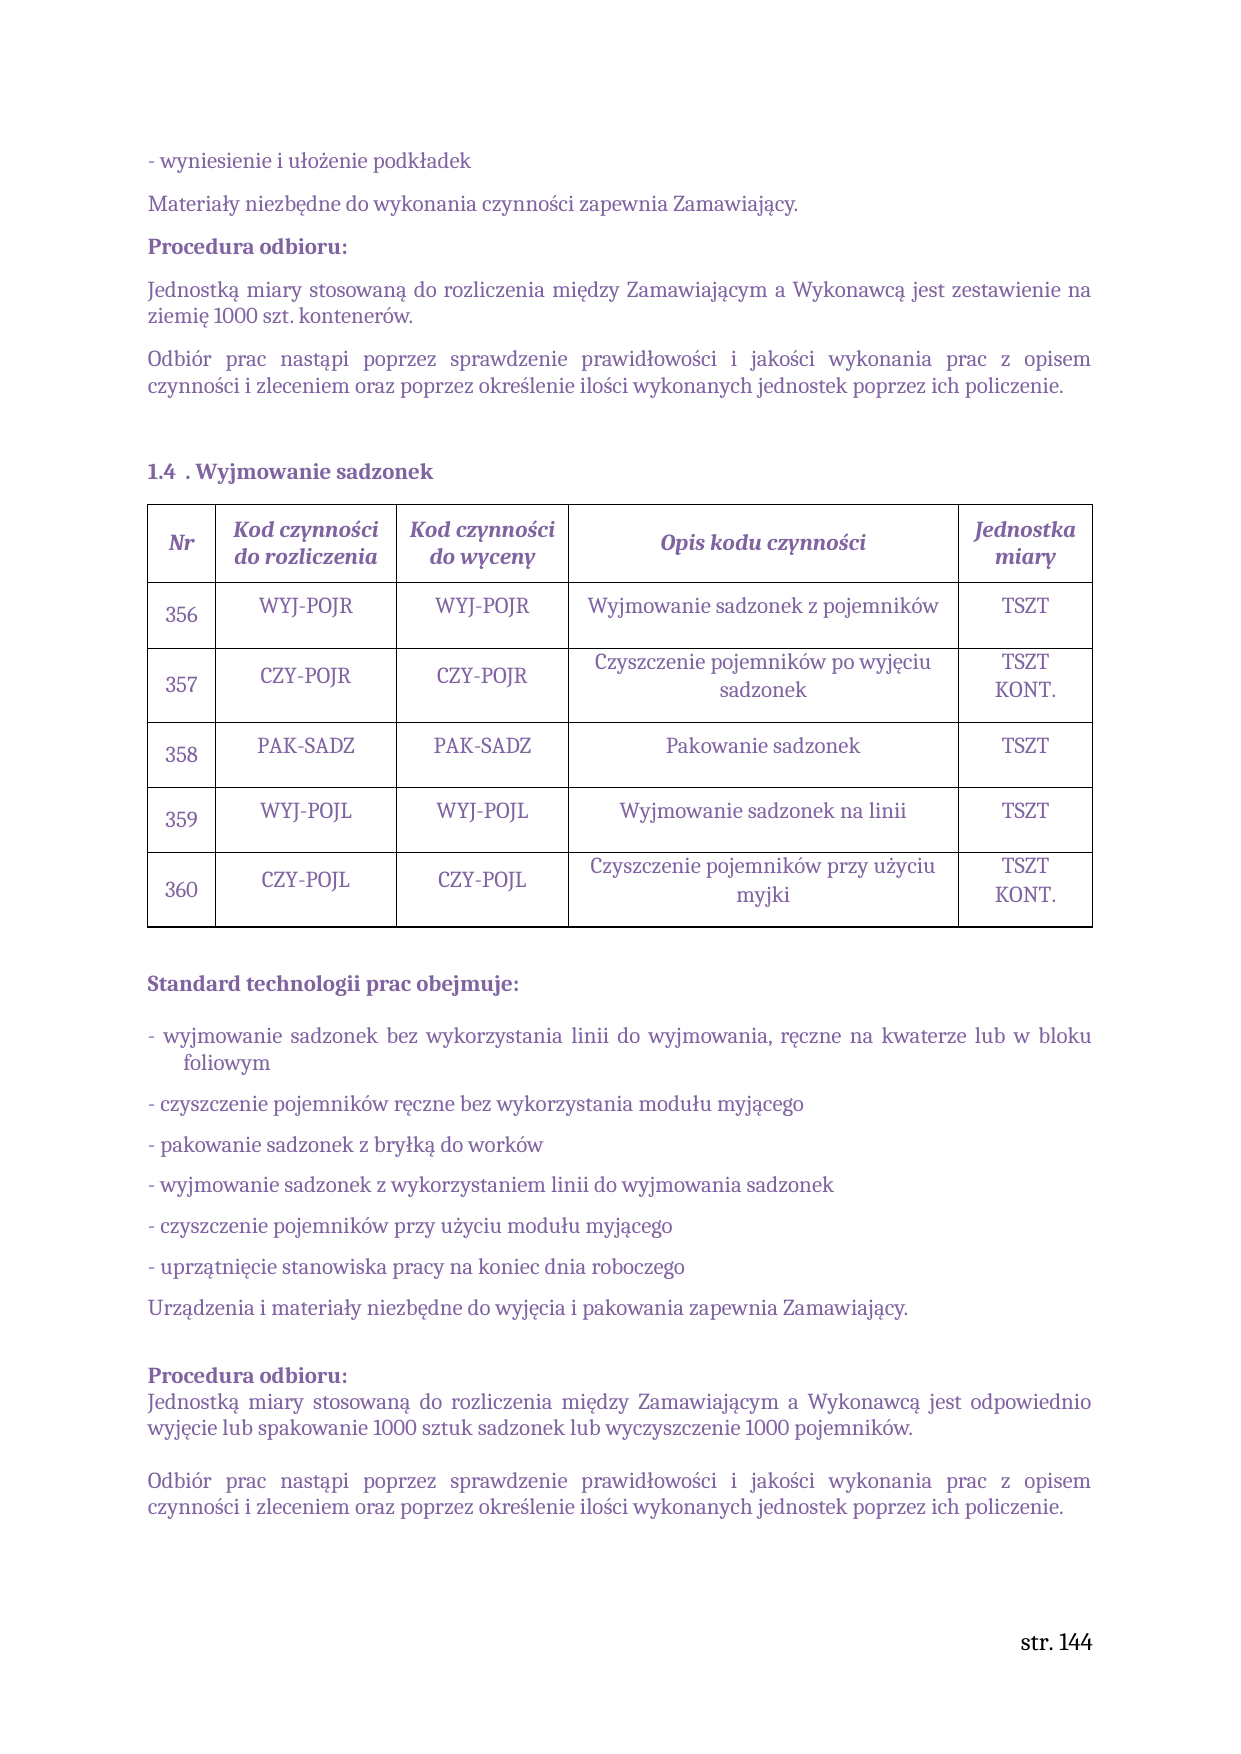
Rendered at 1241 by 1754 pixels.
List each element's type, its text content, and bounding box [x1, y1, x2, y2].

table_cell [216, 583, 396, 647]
text - pakowanie sadzonek z bryłką do worków [148, 1131, 1093, 1158]
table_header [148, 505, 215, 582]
text Standard technologii prac obejmuje: [148, 970, 1093, 997]
text Procedura odbioru: [148, 1362, 1093, 1389]
text - czyszczenie pojemników ręczne bez wykorzystania modułu myjącego [148, 1090, 1093, 1117]
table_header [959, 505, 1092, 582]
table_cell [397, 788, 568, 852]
text Odbiór prac nastąpi poprzez sprawdzenie prawidłowości i jakości wykonania prac z opisem czynności i zleceniem oraz poprzez określenie ilości wykonanych jednostek poprzez ich policzenie. [148, 346, 1093, 399]
text - czyszczenie pojemników przy użyciu modułu myjącego [148, 1213, 1093, 1239]
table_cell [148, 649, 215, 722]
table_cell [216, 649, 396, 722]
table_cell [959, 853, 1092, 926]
text - uprzątnięcie stanowiska pracy na koniec dnia roboczego [148, 1254, 1093, 1281]
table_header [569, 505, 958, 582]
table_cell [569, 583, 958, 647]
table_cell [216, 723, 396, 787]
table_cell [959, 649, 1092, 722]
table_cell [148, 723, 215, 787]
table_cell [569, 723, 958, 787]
text Urządzenia i materiały niezbędne do wyjęcia i pakowania zapewnia Zamawiający. [148, 1295, 1093, 1321]
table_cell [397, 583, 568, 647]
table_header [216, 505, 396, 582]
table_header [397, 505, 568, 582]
text Odbiór prac nastąpi poprzez sprawdzenie prawidłowości i jakości wykonania prac z opisem czynności i zleceniem oraz poprzez określenie ilości wykonanych jednostek poprzez ich policzenie. [148, 1468, 1093, 1521]
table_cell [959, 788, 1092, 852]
text - wyjmowanie sadzonek bez wykorzystania linii do wyjmowania, ręczne na kwaterze lub w bloku foliowym [148, 1023, 1093, 1076]
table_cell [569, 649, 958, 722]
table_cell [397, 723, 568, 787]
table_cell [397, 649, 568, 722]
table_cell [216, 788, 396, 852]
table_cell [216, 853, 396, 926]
text Jednostką miary stosowaną do rozliczenia między Zamawiającym a Wykonawcą jest zestawienie na ziemię 1000 szt. kontenerów. [148, 277, 1093, 329]
text Jednostką miary stosowaną do rozliczenia między Zamawiającym a Wykonawcą jest odpowiednio wyjęcie lub spakowanie 1000 sztuk sadzonek lub wyczyszczenie 1000 pojemników. [148, 1389, 1093, 1441]
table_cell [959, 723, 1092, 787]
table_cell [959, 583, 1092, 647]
text - wyniesienie i ułożenie podkładek [148, 148, 1093, 174]
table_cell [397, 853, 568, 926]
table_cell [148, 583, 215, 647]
text Procedura odbioru: [148, 234, 1093, 260]
text Materiały niezbędne do wykonania czynności zapewnia Zamawiający. [148, 191, 1093, 217]
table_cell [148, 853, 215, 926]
list . Wyjmowanie sadzonek [148, 458, 1093, 485]
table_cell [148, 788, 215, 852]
text - wyjmowanie sadzonek z wykorzystaniem linii do wyjmowania sadzonek [148, 1172, 1093, 1199]
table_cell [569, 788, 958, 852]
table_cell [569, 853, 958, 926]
